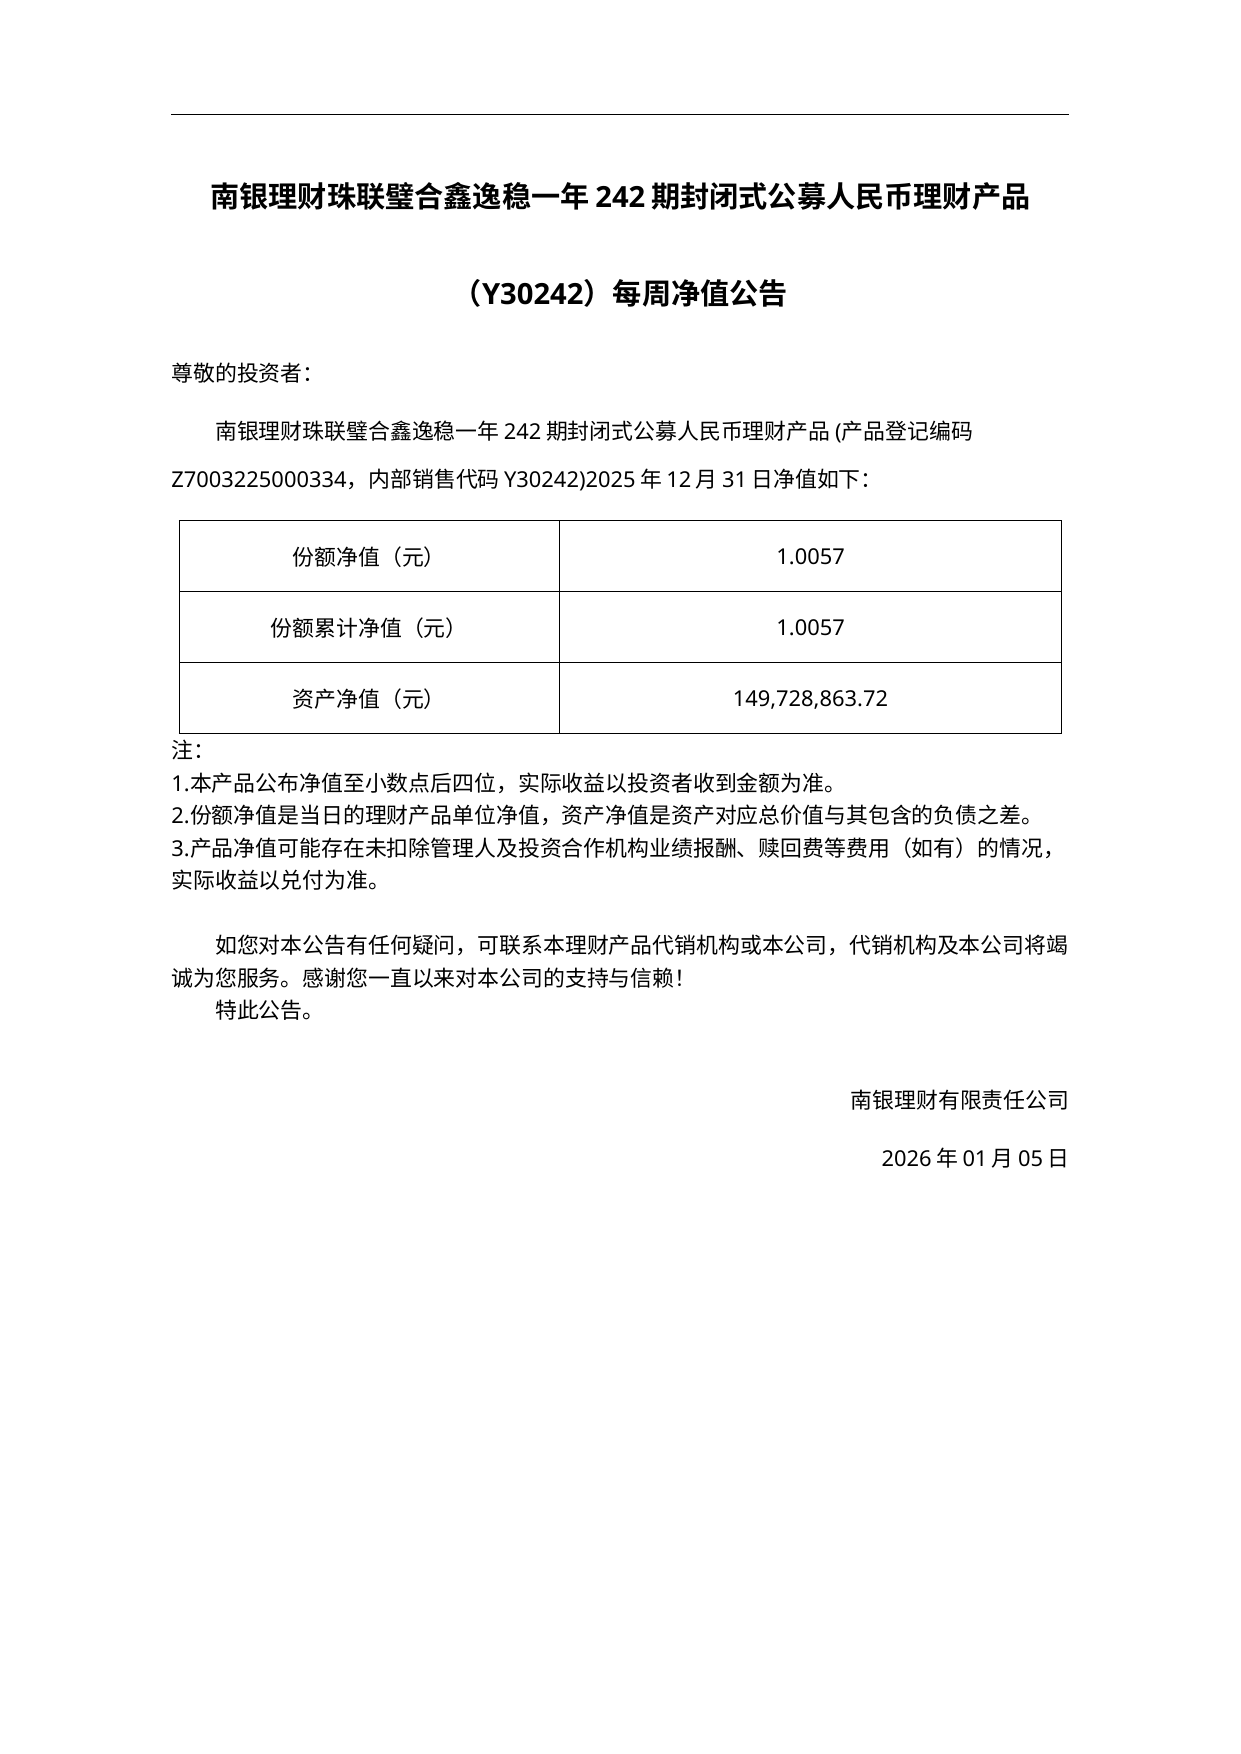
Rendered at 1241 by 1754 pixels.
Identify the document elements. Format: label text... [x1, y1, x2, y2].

text 特此公告。 [171, 993, 1069, 1025]
text 南银理财珠联璧合鑫逸稳一年242期封闭式公募人民币理财产品 (产品登记编码Z7003225000334，内部销售代码Y30242)2025年12月31日净值如下： [171, 413, 1069, 494]
text 南银理财珠联璧合鑫逸稳一年242期封闭式公募人民币理财产品（Y30242）每周净值公告 [171, 162, 1069, 324]
text 3.产品净值可能存在未扣除管理人及投资合作机构业绩报酬、赎回费等费用（如有）的情况，实际收益以兑付为准。 [171, 830, 1069, 895]
text 尊敬的投资者： [171, 355, 1069, 388]
table_header 份额净值（元） [180, 521, 559, 591]
table_cell 份额累计净值（元） [180, 592, 559, 662]
text 2.份额净值是当日的理财产品单位净值，资产净值是资产对应总价值与其包含的负债之差。 [171, 798, 1069, 830]
table_header 1.0057 [560, 521, 1061, 591]
text 如您对本公告有任何疑问，可联系本理财产品代销机构或本公司，代销机构及本公司将竭诚为您服务。感谢您一直以来对本公司的支持与信赖！ [171, 928, 1069, 993]
table_cell 149,728,863.72 [560, 663, 1061, 733]
text 南银理财有限责任公司 [171, 1082, 1069, 1115]
text 1.本产品公布净值至小数点后四位，实际收益以投资者收到金额为准。 [171, 765, 1069, 798]
table_cell 1.0057 [560, 592, 1061, 662]
text 注： [171, 733, 1069, 765]
text 2026年01月05日 [171, 1140, 1069, 1173]
table_cell 资产净值（元） [180, 663, 559, 733]
